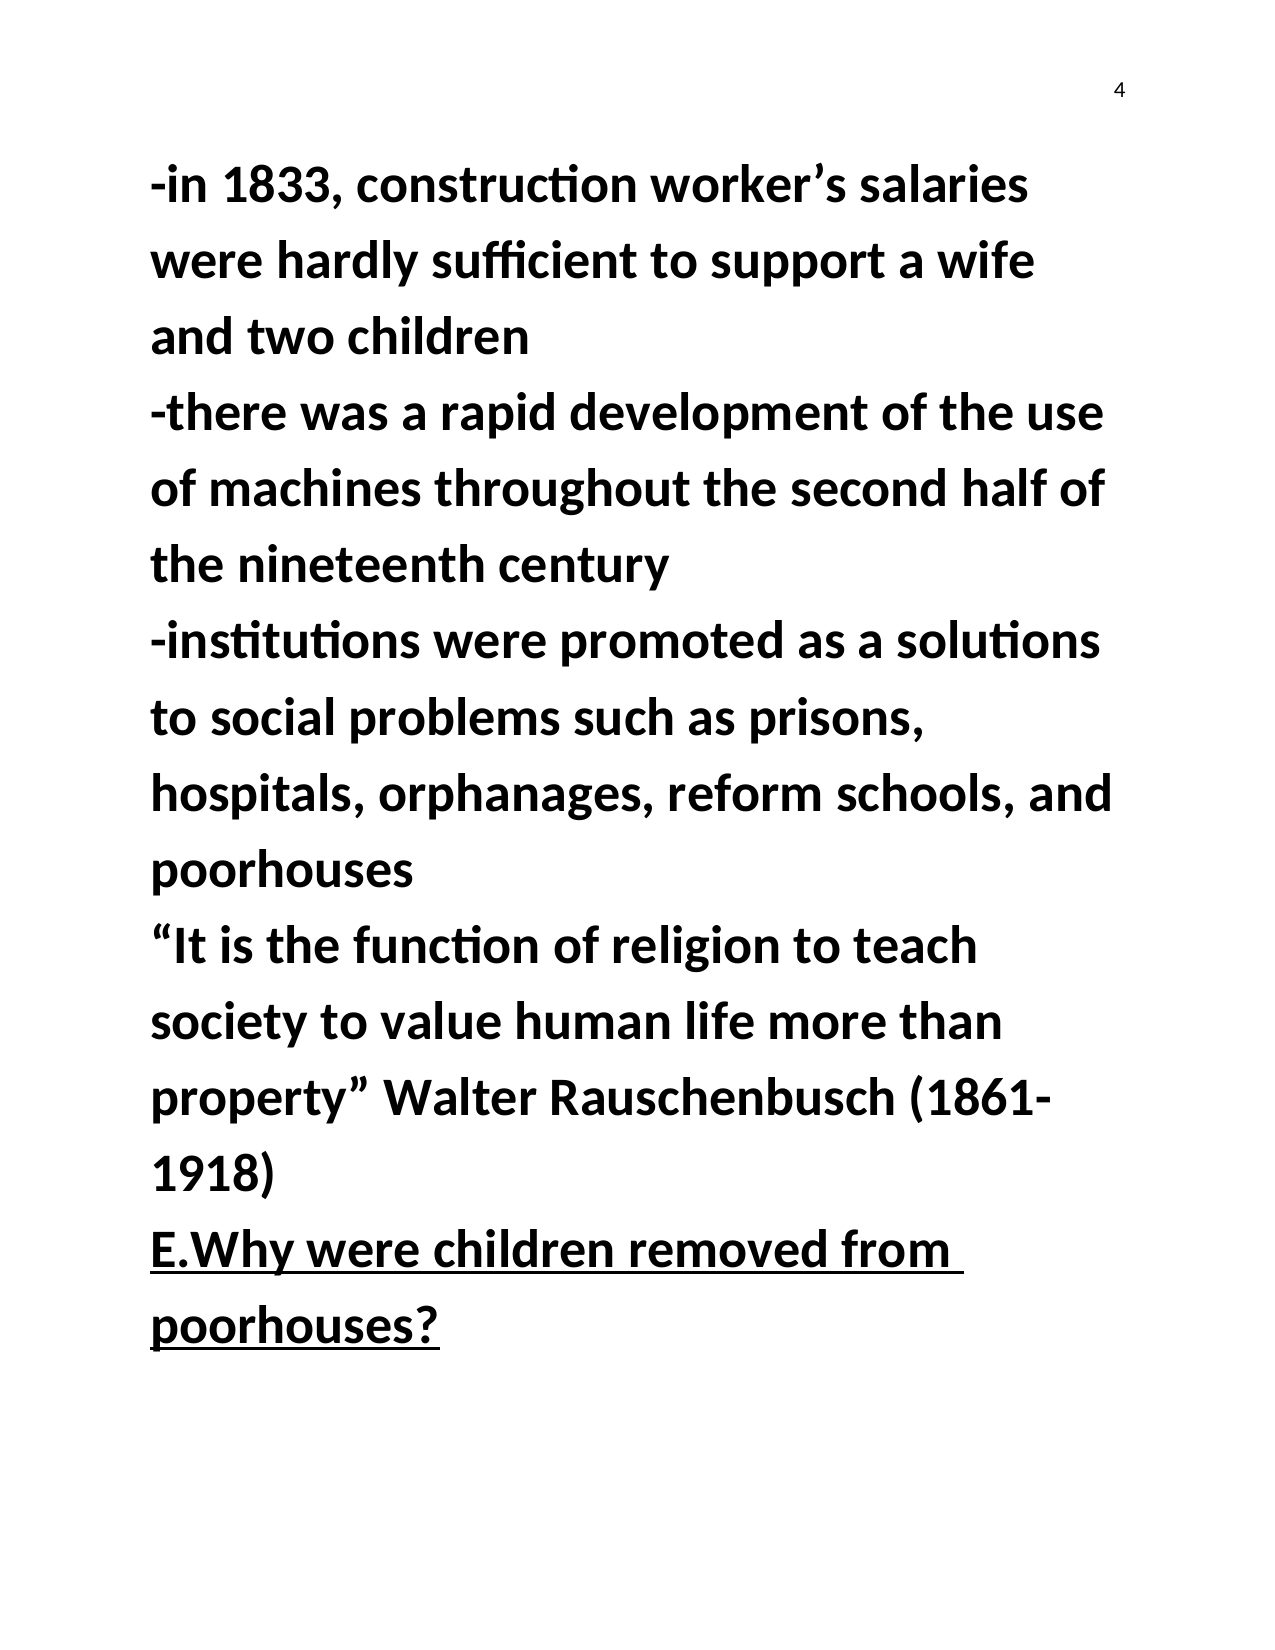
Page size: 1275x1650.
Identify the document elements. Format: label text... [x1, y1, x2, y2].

text -in 1833, construction worker’s salaries were hardly sufficient to support a wife and two children [150, 150, 1125, 368]
text E.Why were children removed from poorhouses? [150, 1214, 1125, 1357]
text -there was a rapid development of the use of machines throughout the second half of the nineteenth century [150, 378, 1125, 596]
text -institutions were promoted as a solutions to social problems such as prisons, hospitals, orphanages, reform schools, and poorhouses [150, 606, 1125, 901]
text “It is the function of religion to teach society to value human life more than property” Walter Rauschenbusch (1861-1918) [150, 910, 1125, 1205]
